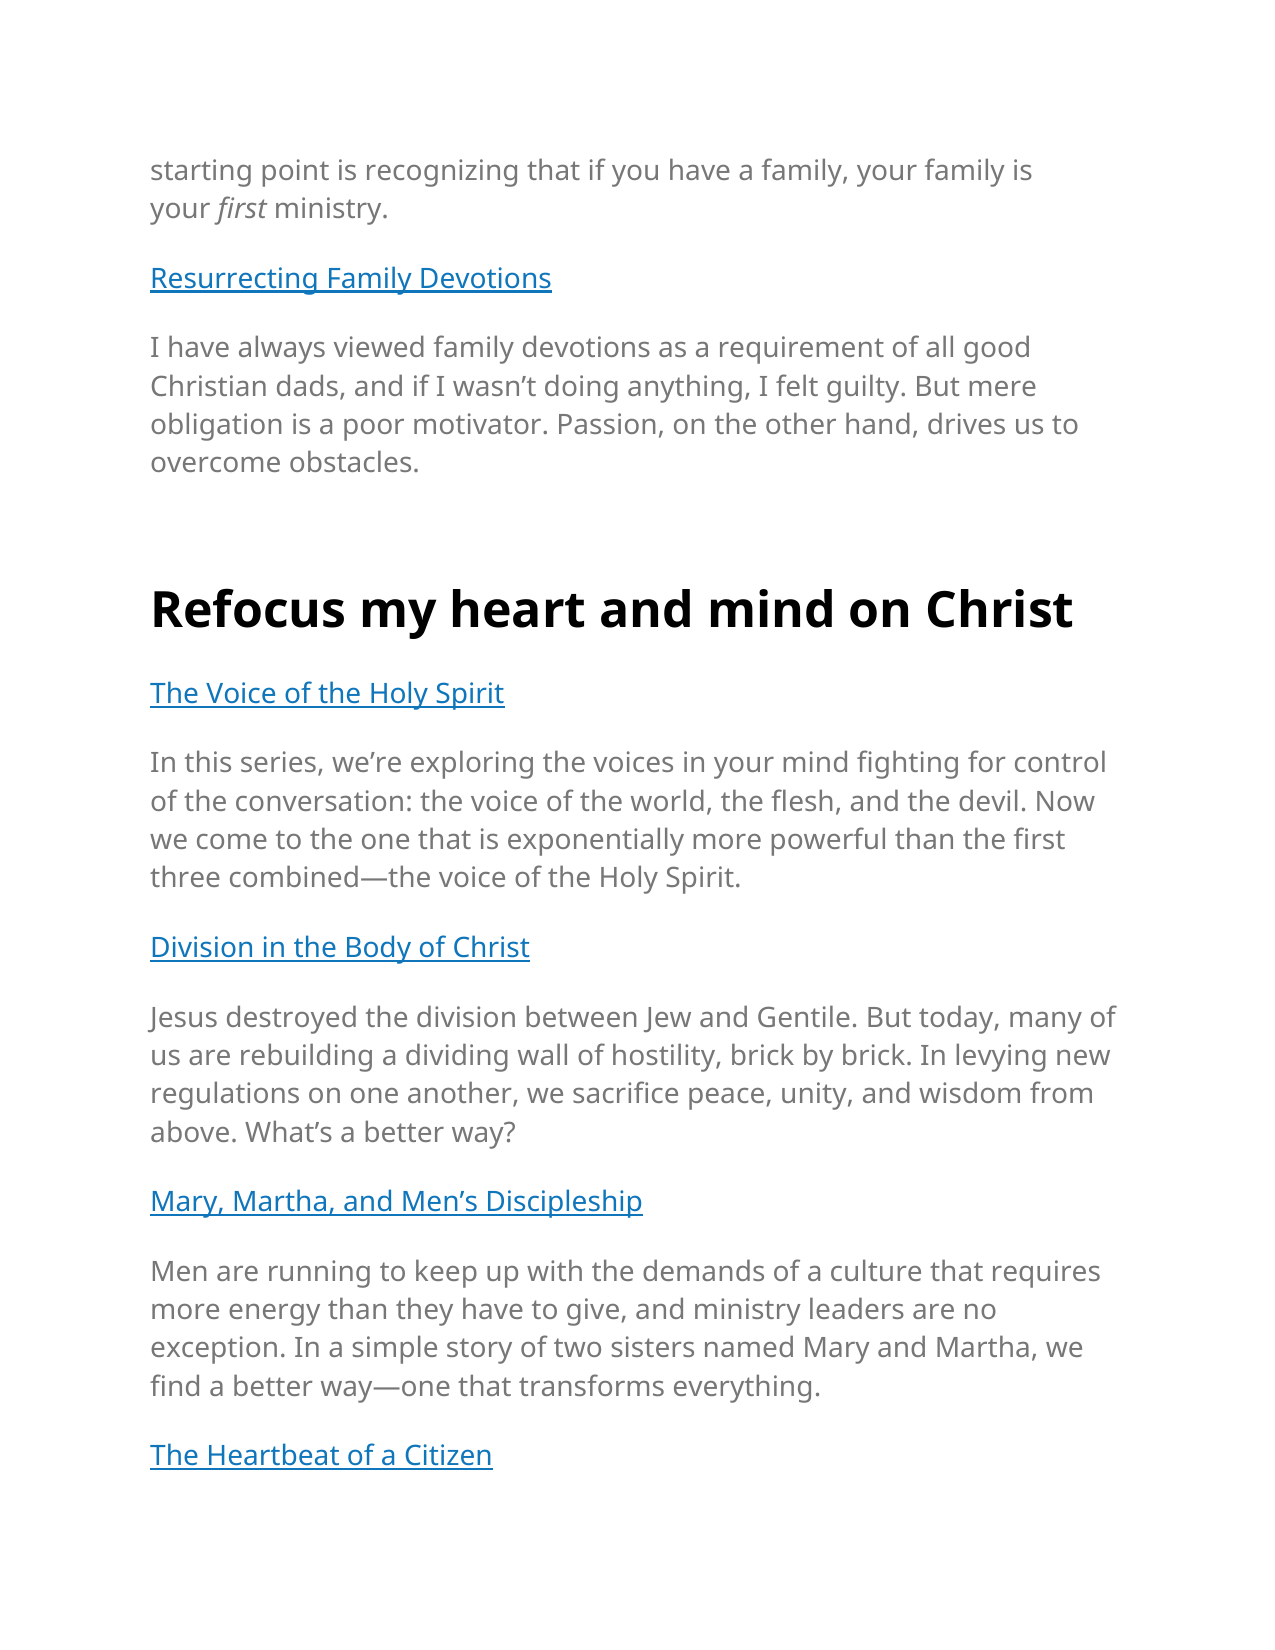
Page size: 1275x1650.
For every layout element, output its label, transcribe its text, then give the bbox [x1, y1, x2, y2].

text Men are running to keep up with the demands of a culture that requires more energy than they have to give, and ministry leaders are no exception. In a simple story of two sisters named Mary and Martha, we find a better way—one that transforms everything. [150, 1251, 1125, 1404]
text Jesus destroyed the division between Jew and Gentile. But today, many of us are rebuilding a dividing wall of hostility, brick by brick. In levying new regulations on one another, we sacrifice peace, unity, and wisdom from above. What’s a better way? [150, 997, 1125, 1150]
text I have always viewed family devotions as a requirement of all good Christian dads, and if I wasn’t doing anything, I felt guilty. But mere obligation is a poor motivator. Passion, on the other hand, drives us to overcome obstacles. [150, 327, 1125, 511]
text Resurrecting Family Devotions [150, 258, 1125, 296]
text Mary, Martha, and Men’s Discipleship [150, 1182, 1125, 1220]
text The Heartbeat of a Citizen [150, 1436, 1125, 1474]
text The Voice of the Holy Spirit [150, 673, 1125, 712]
text In this series, we’re exploring the voices in your mind fighting for control of the conversation: the voice of the world, the flesh, and the devil. Now we come to the one that is exponentially more powerful than the first three combined—the voice of the Holy Spirit. [150, 743, 1125, 896]
text Refocus my heart and mind on Christ [150, 574, 1125, 642]
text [150, 150, 1125, 227]
text Division in the Body of Christ [150, 927, 1125, 966]
